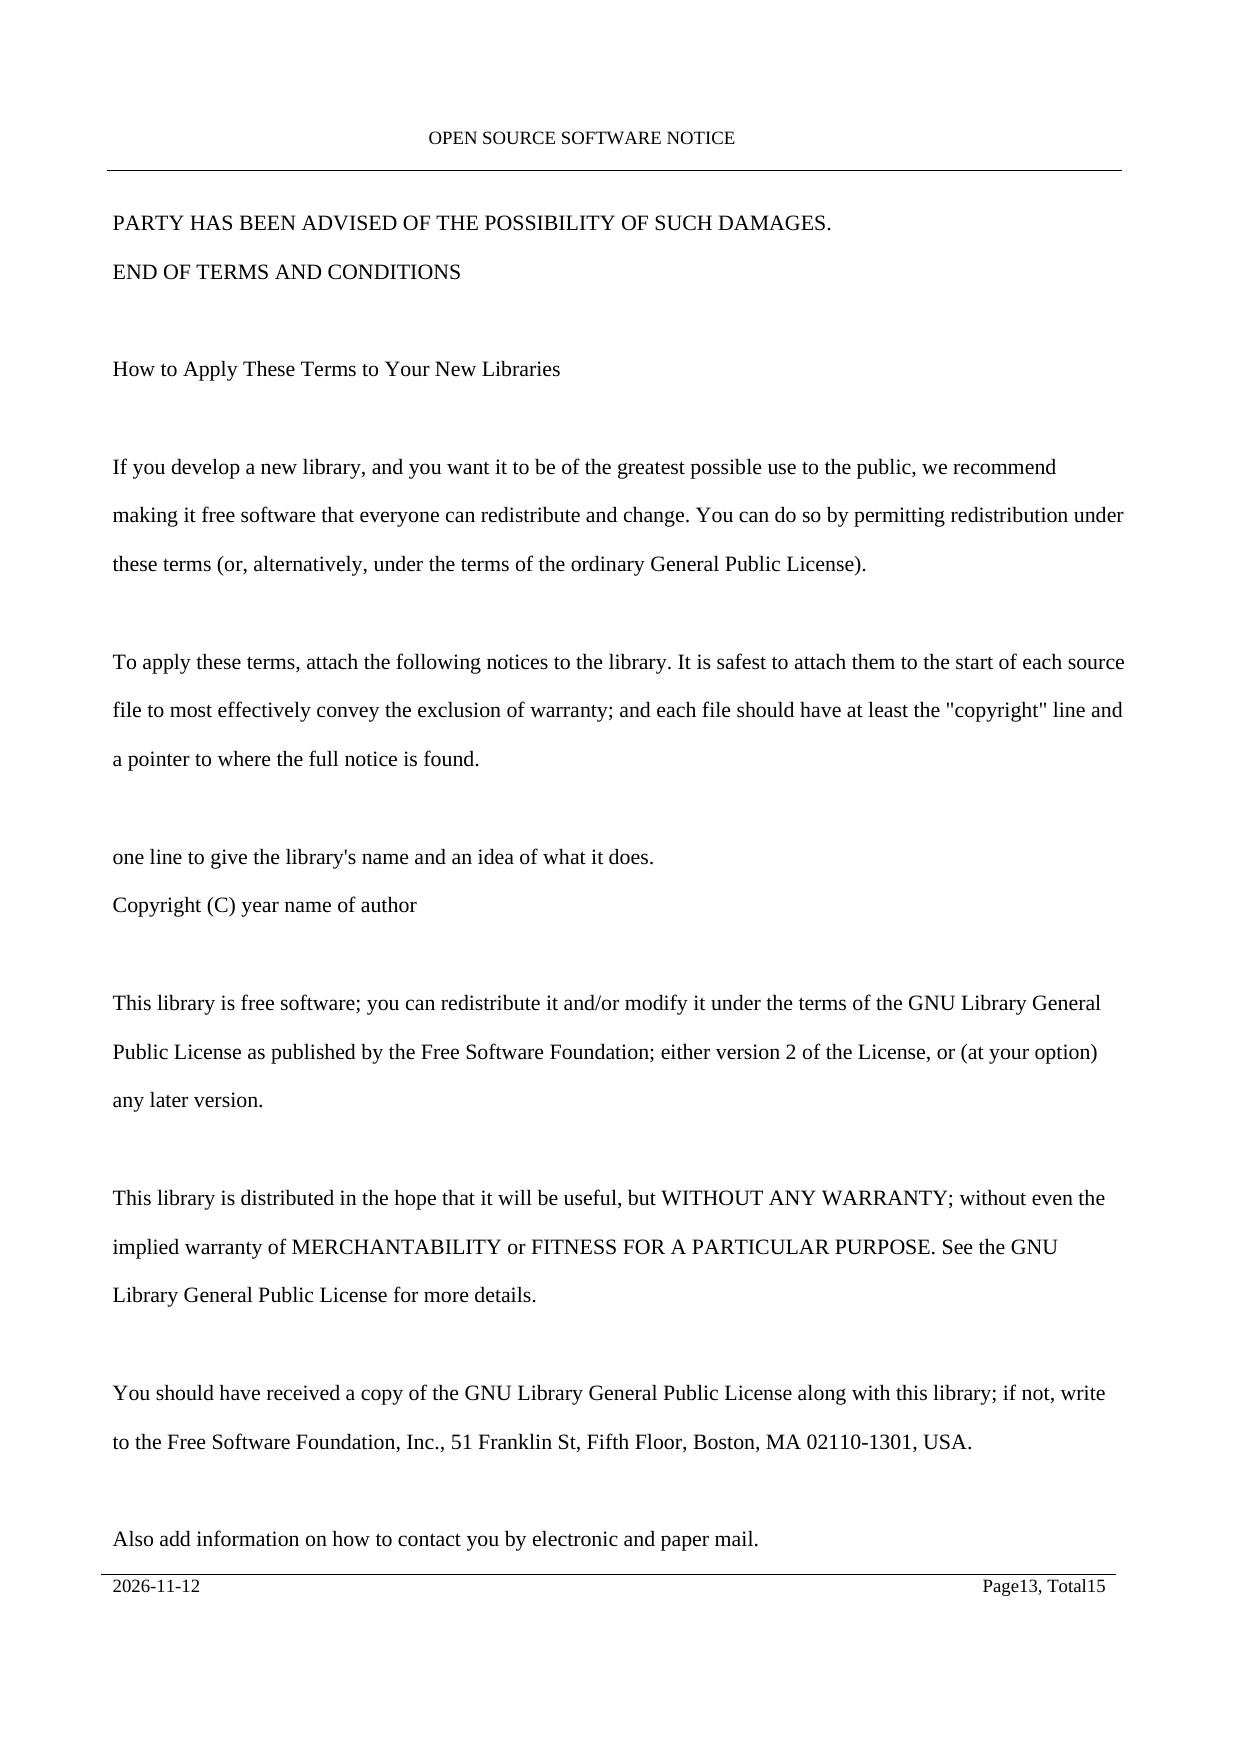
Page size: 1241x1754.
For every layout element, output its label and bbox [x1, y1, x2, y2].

text [112, 206, 1128, 1555]
